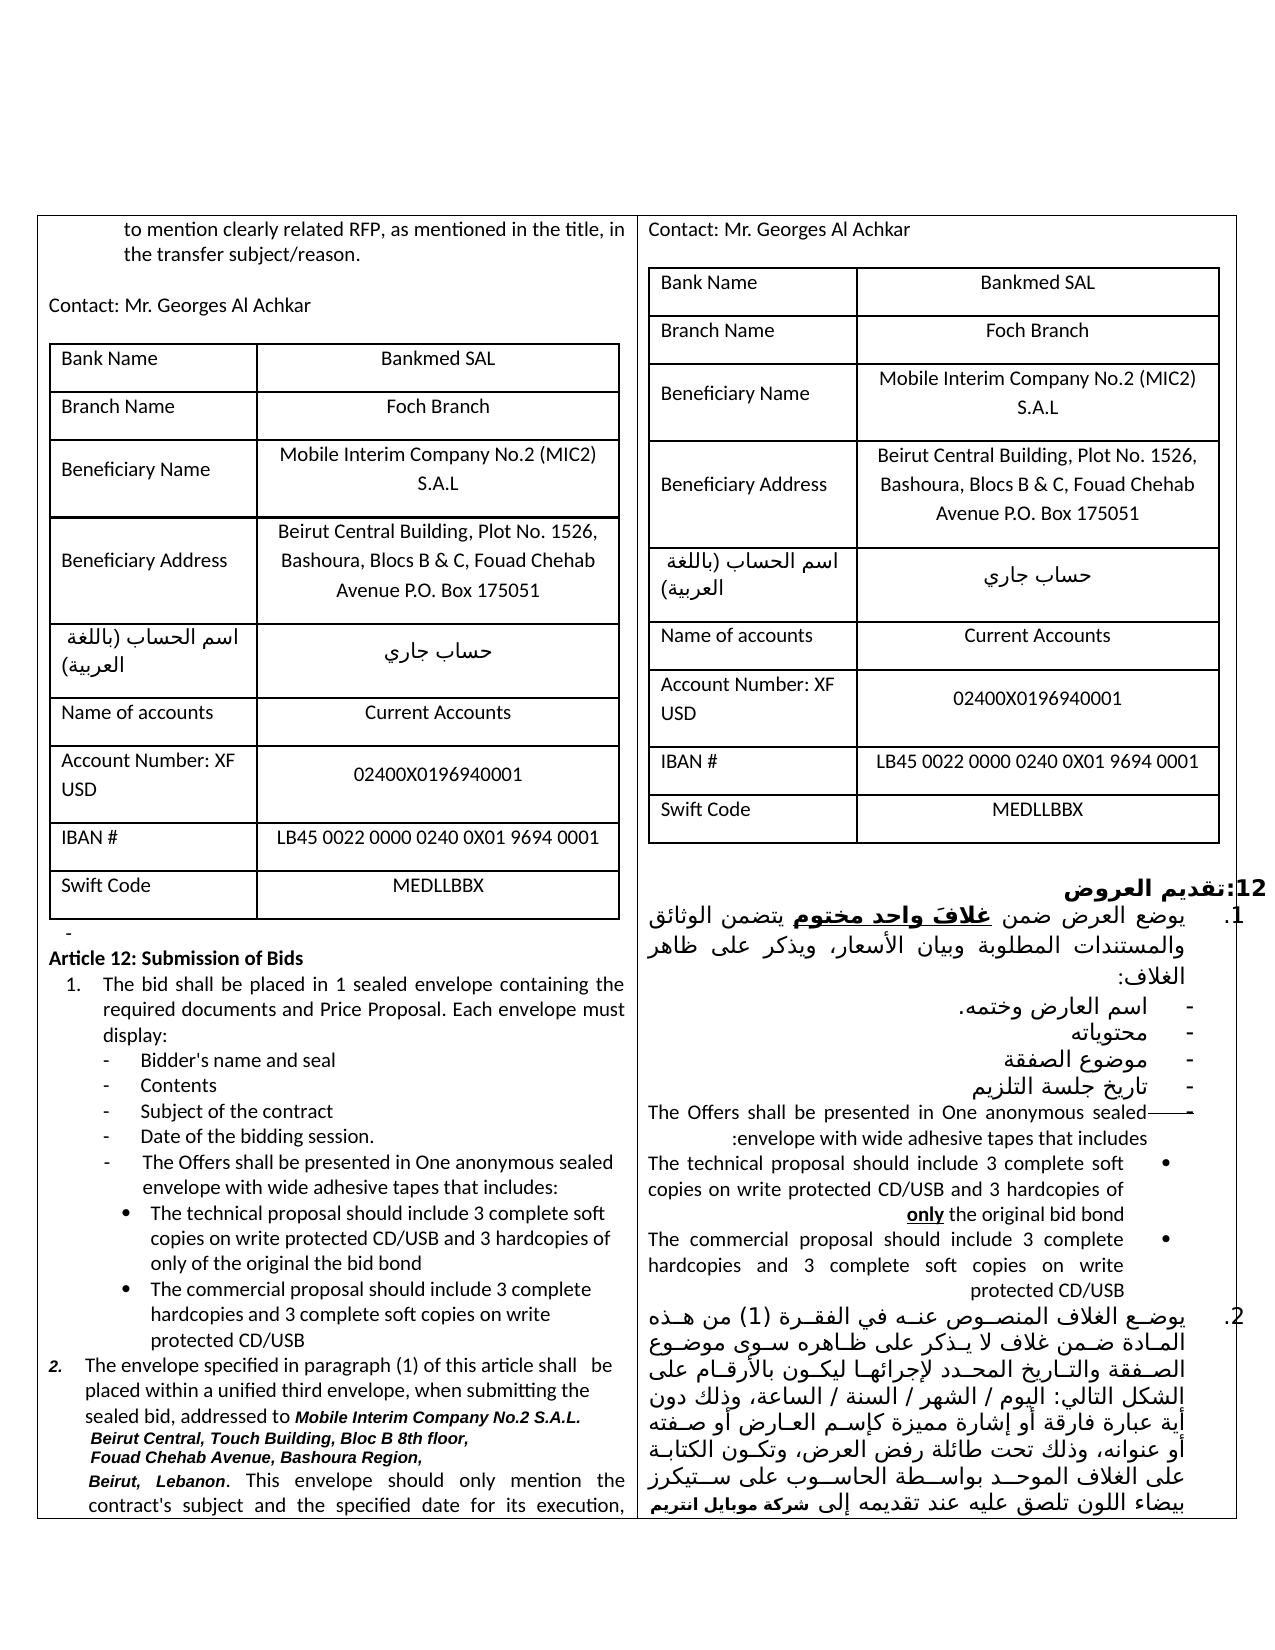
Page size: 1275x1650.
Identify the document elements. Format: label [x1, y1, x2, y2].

table_cell [638, 216, 1236, 1518]
table_cell [38, 216, 637, 1518]
